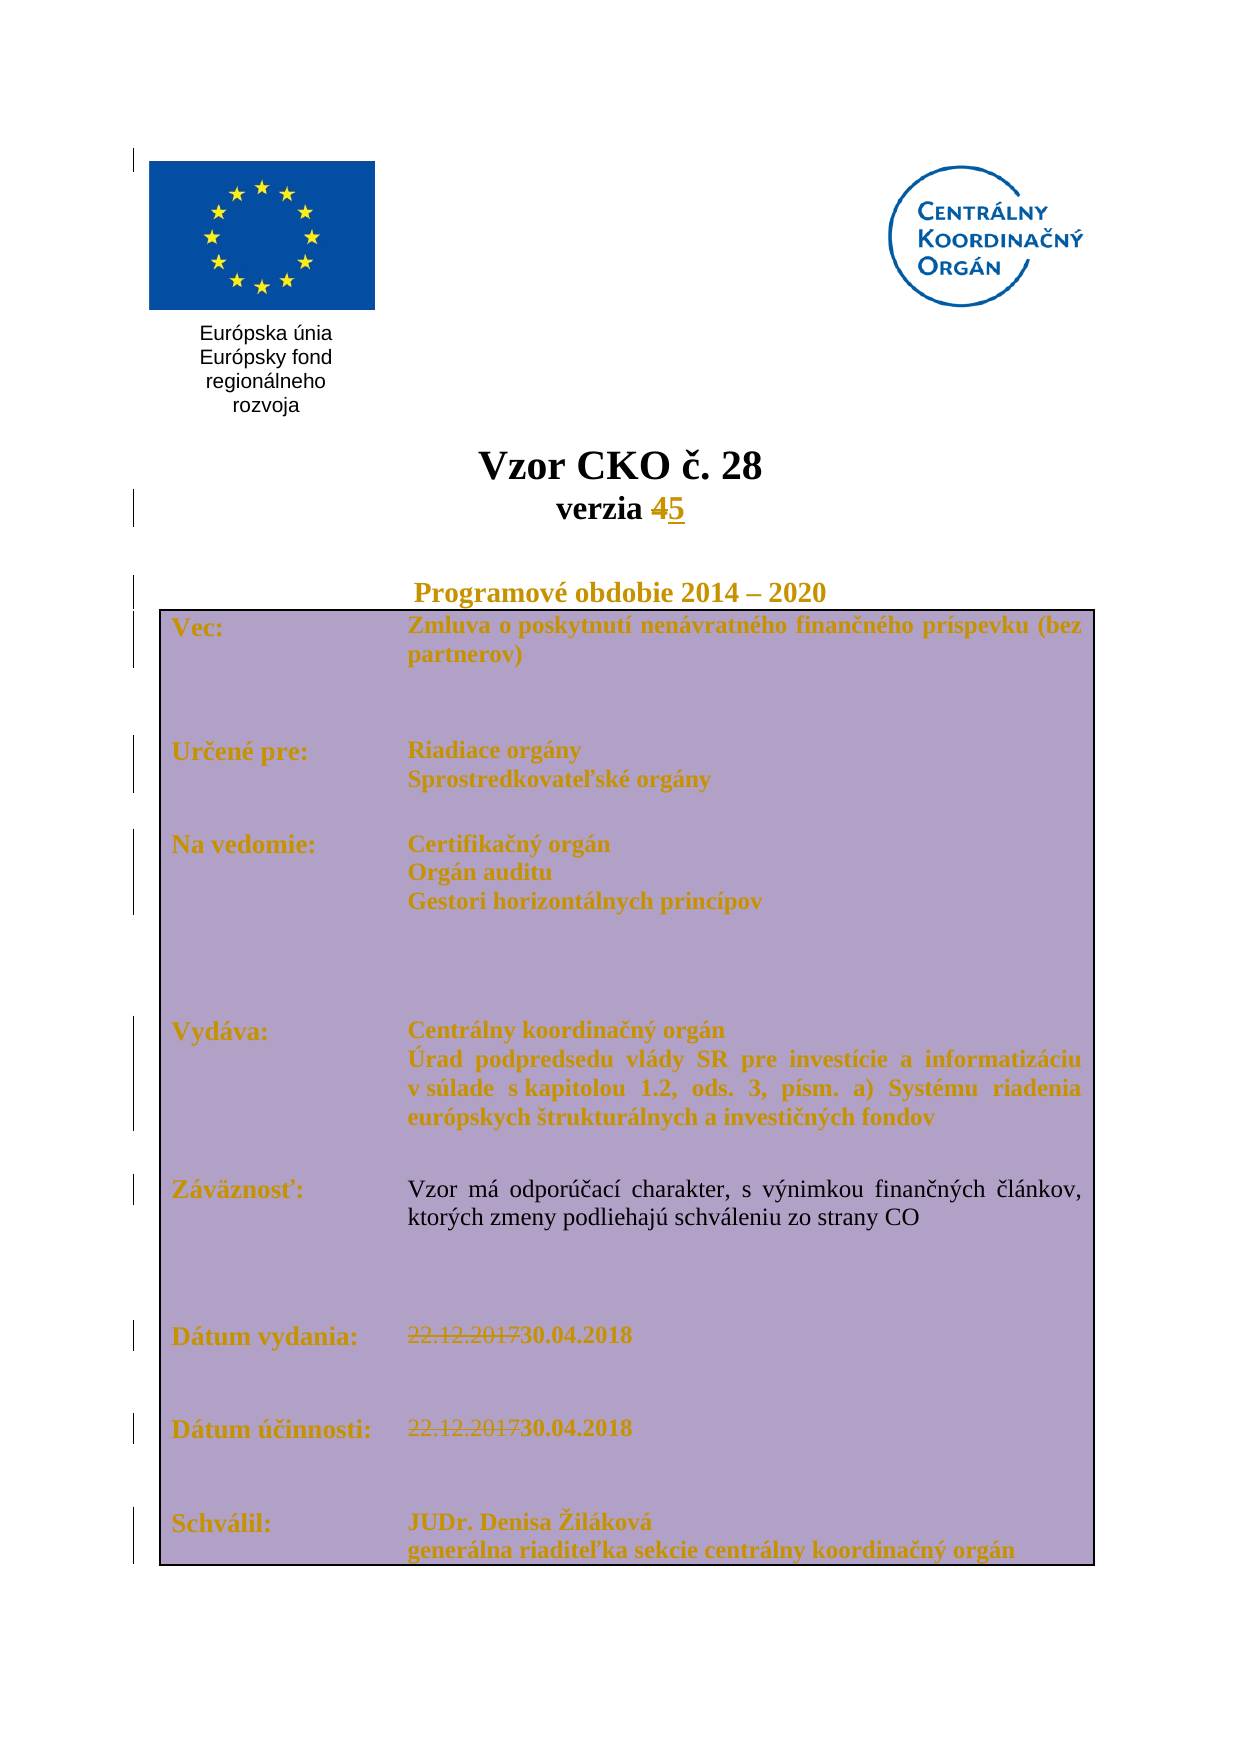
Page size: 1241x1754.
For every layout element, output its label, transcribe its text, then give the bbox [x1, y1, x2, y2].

table_cell Dátum vydania: [161, 1320, 396, 1413]
text verzia [148, 488, 1093, 527]
table_cell Určené pre: [161, 735, 396, 829]
table_header Zmluva o poskytnutí nenávratného finančného príspevku (bez partnerov) [396, 611, 1093, 735]
table_cell Na vedomie: [161, 829, 396, 1016]
text Vzor CKO č. [148, 441, 1093, 488]
table_cell Vydáva: [161, 1016, 396, 1174]
table_cell Centrálny koordinačný orgán Úrad podpredsedu vlády SR pre investície a informatizáciu v súlade s kapitolou 1.2, ods. 3, písm. a) Systému riadenia európskych štrukturálnych a investičných fondov [396, 1016, 1093, 1174]
table_cell Dátum účinnosti: [161, 1413, 396, 1507]
table_cell Záväznosť: [161, 1174, 396, 1320]
text rozvoja [148, 393, 384, 417]
picture [884, 162, 1084, 306]
table_cell [396, 1320, 1093, 1413]
table_cell Riadiace orgány Sprostredkovateľské orgány [396, 735, 1093, 829]
table_header Vec: [161, 611, 396, 735]
table_cell JUDr. Denisa Žiláková generálna riaditeľka sekcie centrálny koordinačný orgán [396, 1507, 1093, 1564]
table_cell Certifikačný orgán Orgán auditu Gestori horizontálnych princípov [396, 829, 1093, 1016]
text Európska únia [148, 321, 384, 345]
text Programové obdobie 2014 – 2020 [148, 575, 1093, 608]
table_cell Schválil: [161, 1507, 396, 1564]
text Európsky fond regionálneho [148, 345, 384, 393]
table_cell [396, 1413, 1093, 1507]
